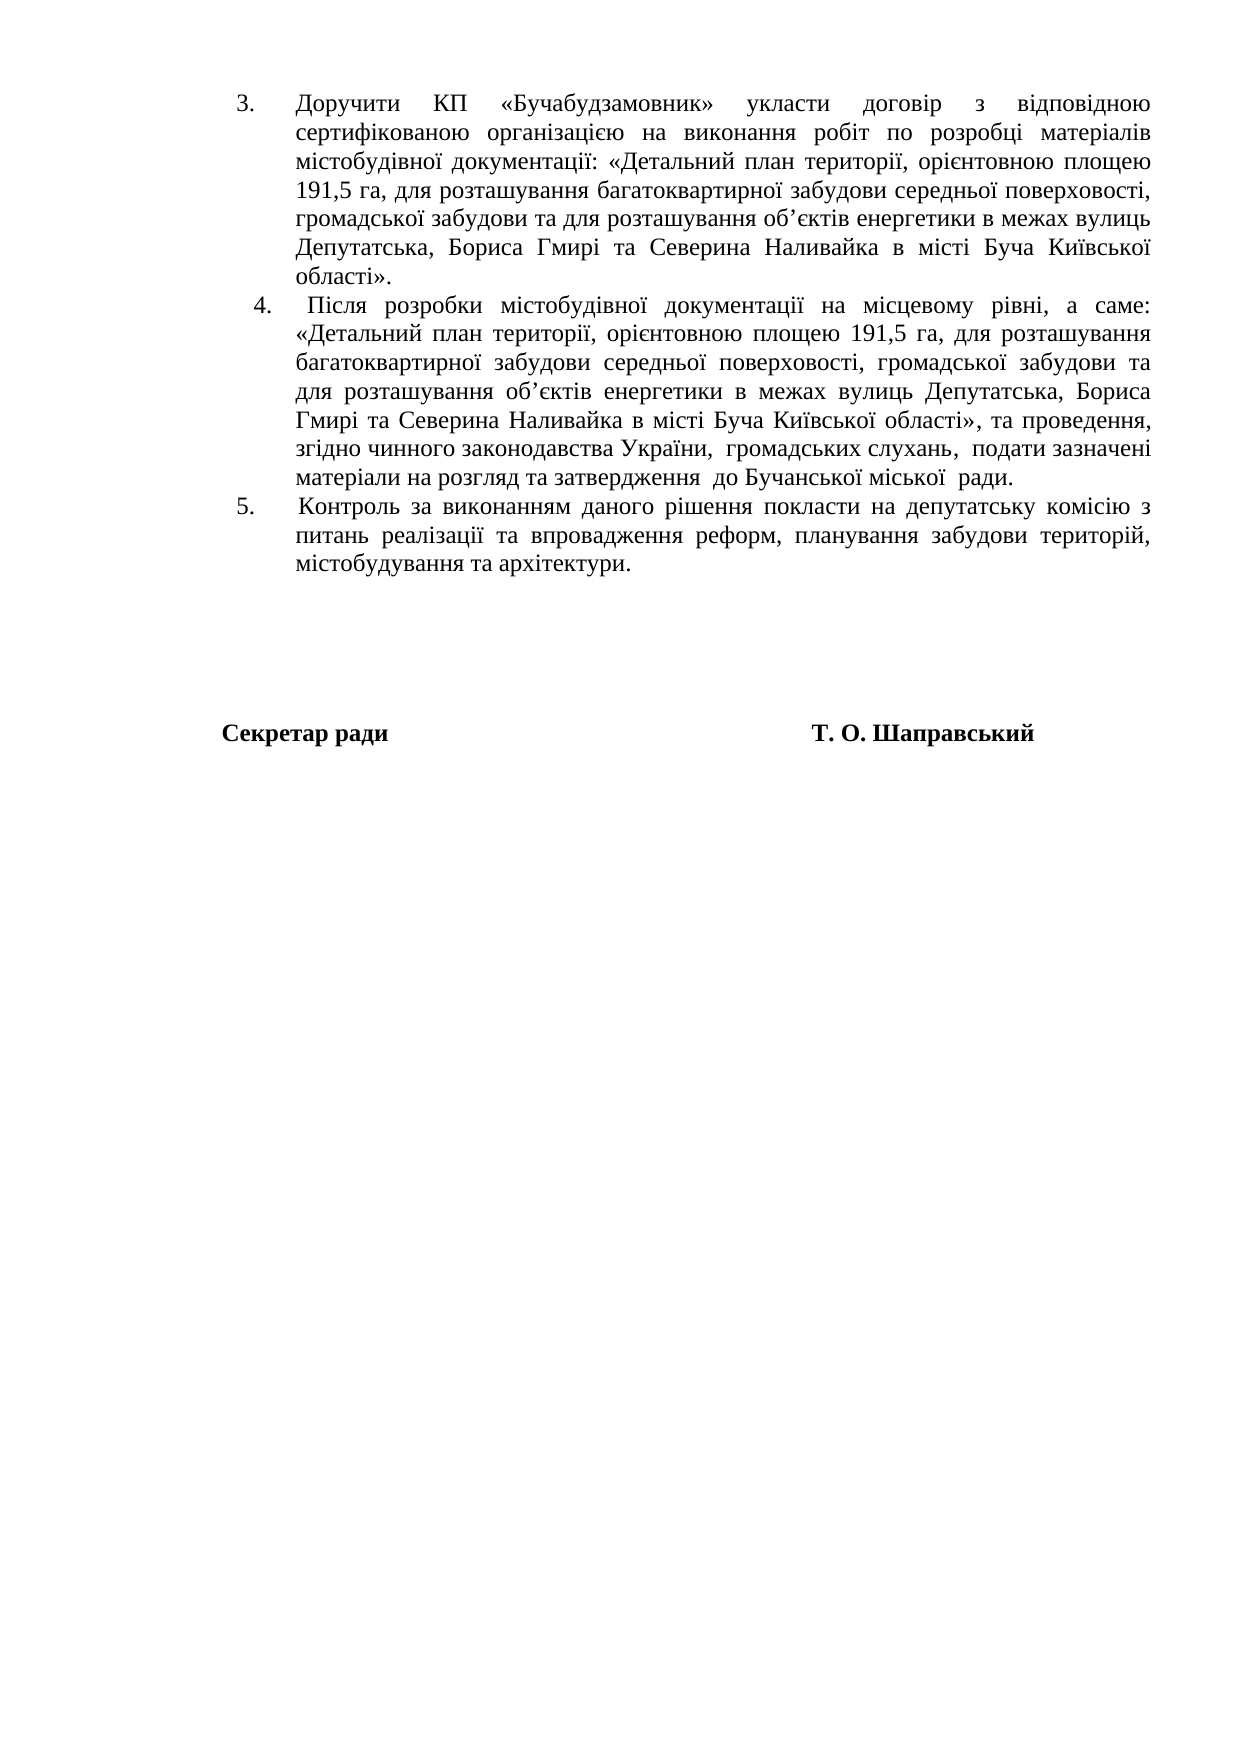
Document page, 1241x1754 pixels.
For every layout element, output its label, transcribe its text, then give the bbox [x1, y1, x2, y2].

text Секретар ради Т. О. Шаправський [148, 718, 1152, 747]
text 3. Доручити КП «Бучабудзамовник» укласти договір з відповідною сертифікованою організацією на виконання робіт по розробці матеріалів містобудівної документації: «Детальний план території, орієнтовною площею 191,5 га, для розташування багатоквартирної забудови середньої поверховості, громадської забудови та для розташування об’єктів енергетики в межах вулиць Депутатська, Бориса Гмирі та Северина Наливайка в місті Буча Київської області». [236, 88, 1152, 290]
text 4. Після розробки містобудівної документації на місцевому рівні, а саме: «Детальний план території, орієнтовною площею 191,5 га, для розташування багатоквартирної забудови середньої поверховості, громадської забудови та для розташування об’єктів енергетики в межах вулиць Депутатська, Бориса Гмирі та Северина Наливайка в місті Буча Київської області», та проведення, згідно чинного законодавства України, громадських слухань, подати зазначені матеріали на розгляд та затвердження до Бучанської міської ради. [236, 290, 1152, 491]
text 5. Контроль за виконанням даного рішення покласти на депутатську комісію з питань реалізації та впровадження реформ, планування забудови територій, містобудування та архітектури. [236, 491, 1152, 577]
